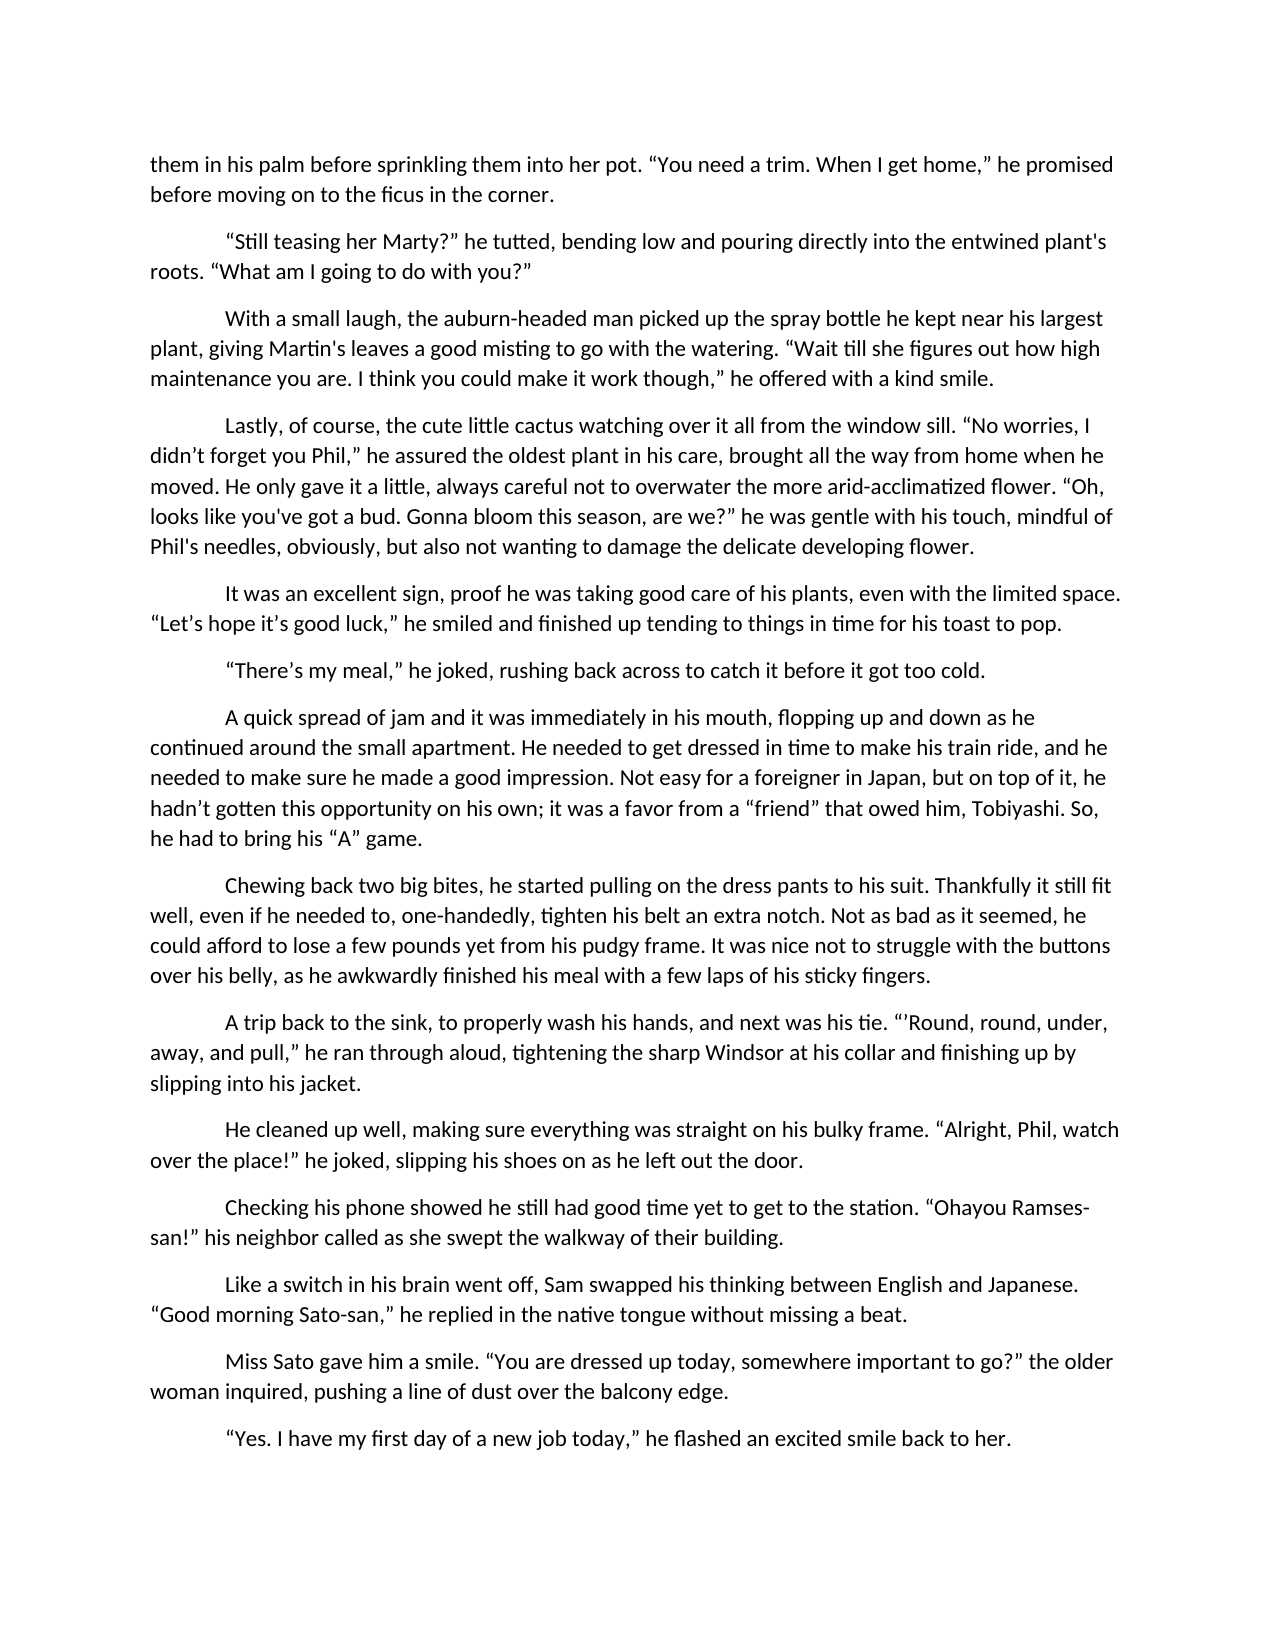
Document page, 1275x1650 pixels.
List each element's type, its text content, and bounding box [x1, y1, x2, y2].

text Like a switch in his brain went off, Sam swapped his thinking between English and Japanese. “Good morning Sato-san,” he replied in the native tongue without missing a beat. [150, 1270, 1125, 1328]
text A quick spread of jam and it was immediately in his mouth, flopping up and down as he continued around the small apartment. He needed to get dressed in time to make his train ride, and he needed to make sure he made a good impression. Not easy for a foreigner in Japan, but on top of it, he hadn’t gotten this opportunity on his own; it was a favor from a “friend” that owed him, Tobiyashi. So, he had to bring his “A” game. [150, 703, 1125, 852]
text Lastly, of course, the cute little cactus watching over it all from the window sill. “No worries, I didn’t forget you Phil,” he assured the oldest plant in his care, brought all the way from home when he moved. He only gave it a little, always careful not to overwater the more arid-acclimatized flower. “Oh, looks like you've got a bud. Gonna bloom this season, are we?” he was gentle with his touch, mindful of Phil's needles, obviously, but also not wanting to damage the delicate developing flower. [150, 411, 1125, 560]
text It was an excellent sign, proof he was taking good care of his plants, even with the limited space. “Let’s hope it’s good luck,” he smiled and finished up tending to things in time for his toast to pop. [150, 579, 1125, 637]
text Checking his phone showed he still had good time yet to get to the station. “Ohayou Ramses-san!” his neighbor called as she swept the walkway of their building. [150, 1193, 1125, 1251]
text “Still teasing her Marty?” he tutted, bending low and pouring directly into the entwined plant's roots. “What am I going to do with you?” [150, 227, 1125, 285]
text Miss Sato gave him a smile. “You are dressed up today, somewhere important to go?” the older woman inquired, pushing a line of dust over the balcony edge. [150, 1347, 1125, 1405]
text A trip back to the sink, to properly wash his hands, and next was his tie. “’Round, round, under, away, and pull,” he ran through aloud, tightening the sharp Windsor at his collar and finishing up by slipping into his jacket. [150, 1008, 1125, 1097]
text He cleaned up well, making sure everything was straight on his bulky frame. “Alright, Phil, watch over the place!” he joked, slipping his shoes on as he left out the door. [150, 1116, 1125, 1174]
text “There’s my meal,” he joked, rushing back across to catch it before it got too cold. [150, 656, 1125, 684]
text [150, 150, 1125, 208]
text “Yes. I have my first day of a new job today,” he flashed an excited smile back to her. [150, 1424, 1125, 1452]
text Chewing back two big bites, he started pulling on the dress pants to his suit. Thankfully it still fit well, even if he needed to, one-handedly, tighten his belt an extra notch. Not as bad as it seemed, he could afford to lose a few pounds yet from his pudgy frame. It was nice not to struggle with the buttons over his belly, as he awkwardly finished his meal with a few laps of his sticky fingers. [150, 871, 1125, 989]
text With a small laugh, the auburn-headed man picked up the spray bottle he kept near his largest plant, giving Martin's leaves a good misting to go with the watering. “Wait till she figures out how high maintenance you are. I think you could make it work though,” he offered with a kind smile. [150, 304, 1125, 393]
